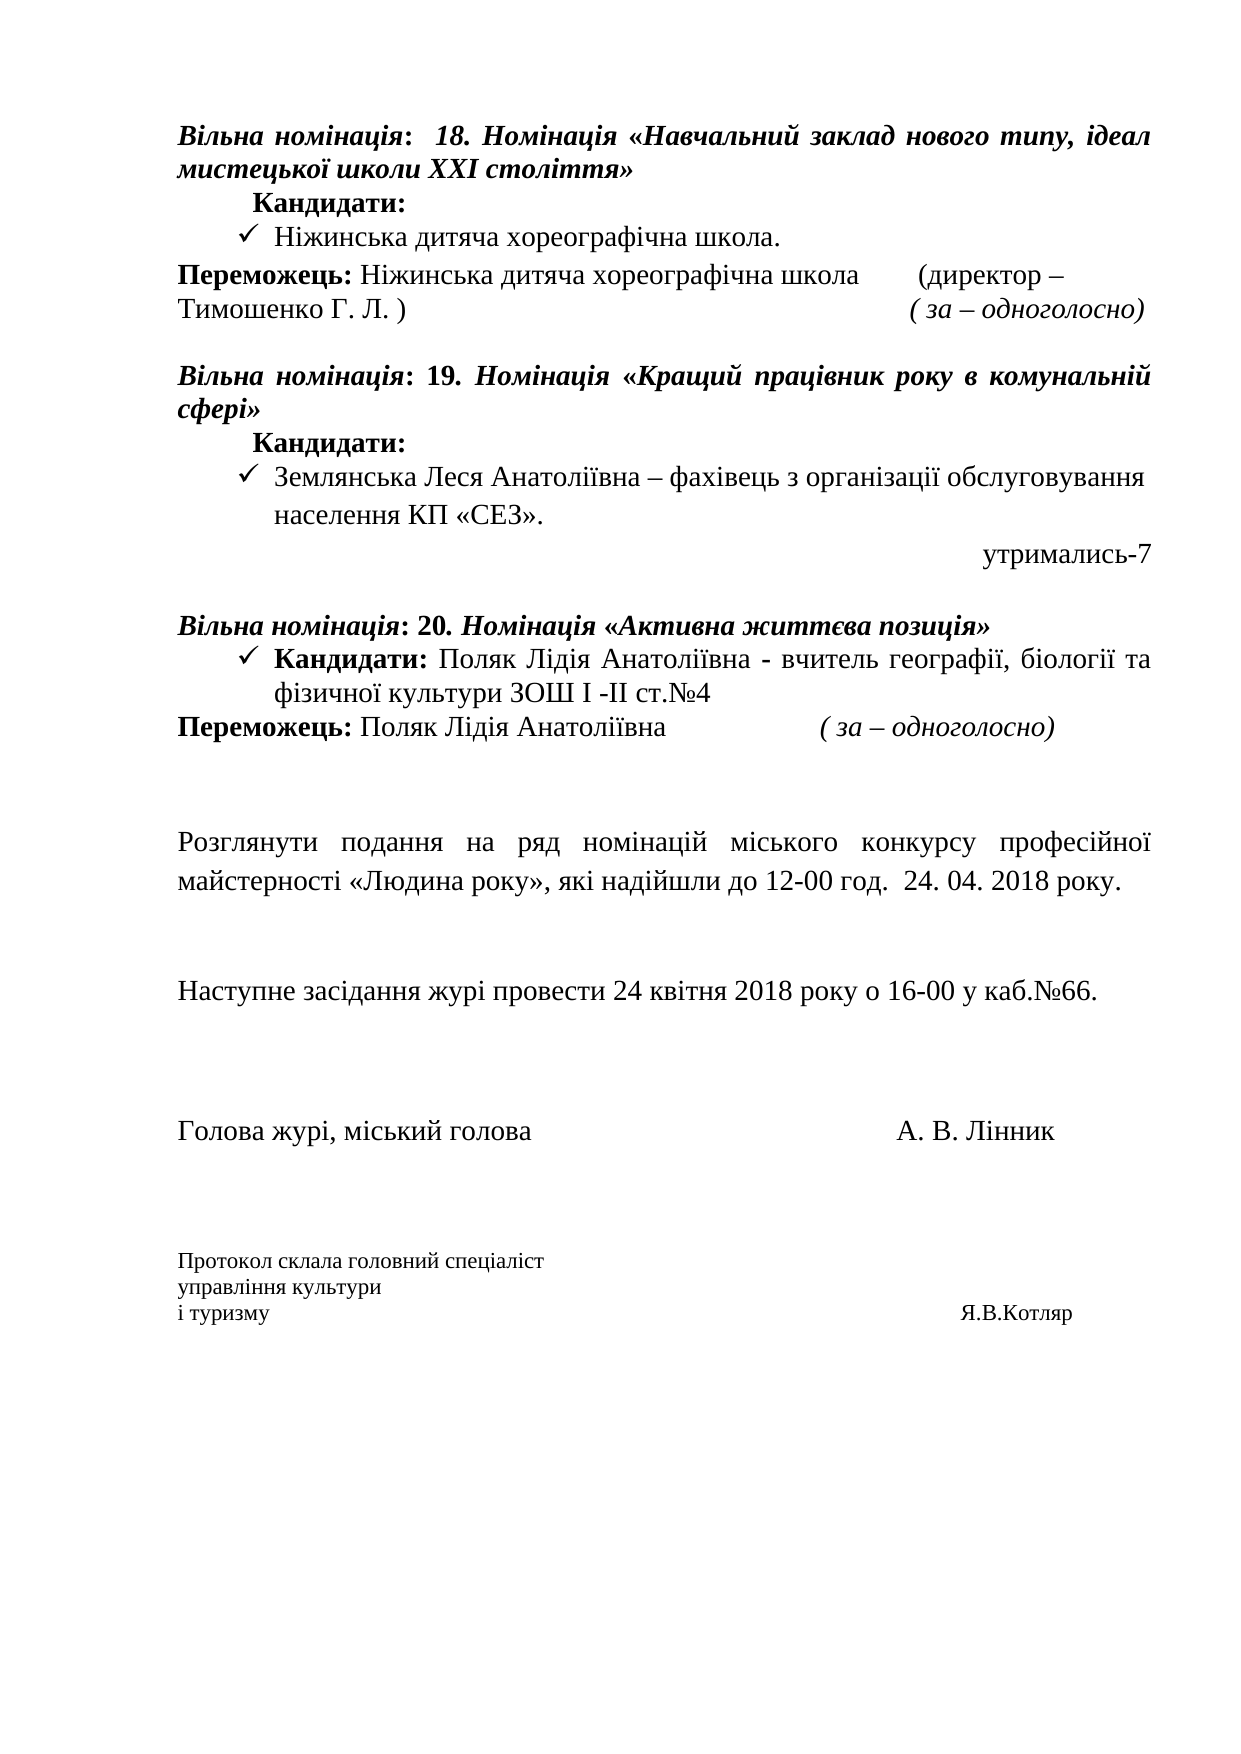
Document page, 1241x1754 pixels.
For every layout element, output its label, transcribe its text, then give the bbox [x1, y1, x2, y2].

text Переможець: Поляк Лідія Анатоліївна ( за – одноголосно) [177, 709, 1152, 742]
text Протокол склала головний спеціаліст [177, 1247, 1152, 1273]
text Розглянути подання на ряд номінацій міського конкурсу професійної майстерності «Людина року», які надійшли до 12-00 год. 24. 04. 2018 року. [177, 824, 1152, 896]
list Кандидати: [252, 425, 1152, 459]
list Кандидати: [252, 185, 1152, 219]
text Вільна номінація: 19. Номінація «Кращий працівник року в комунальній сфері» [177, 358, 1152, 425]
text утримались-7 [177, 536, 1152, 569]
text Голова журі, міський голова А. В. Лінник [177, 1113, 1152, 1146]
text Вільна номінація: 18. Номінація «Навчальний заклад нового типу, ідеал мистецької школи ХХІ століття» [177, 118, 1152, 185]
text Вільна номінація: 20. Номінація «Активна життєва позиція» [177, 608, 1152, 641]
list Кандидати: Поляк Лідія Анатоліївна - вчитель географії, біології та фізичної культури ЗОШ I -II ст.№4 [236, 641, 1152, 709]
list Ніжинська дитяча хореографічна школа. [236, 219, 1152, 252]
text Переможець: Ніжинська дитяча хореографічна школа (директор –Тимошенко Г. Л. ) ( за – одноголосно) [177, 257, 1152, 324]
list Землянська Леся Анатоліївна – фахівець з організації обслуговування населення КП «СЕЗ». [236, 459, 1152, 531]
text управління культури [177, 1273, 1152, 1299]
text Наступне засідання журі провести 24 квітня 2018 року о 16-00 у каб.№66. [177, 973, 1152, 1007]
text і туризму Я.В.Котляр [177, 1299, 1152, 1326]
